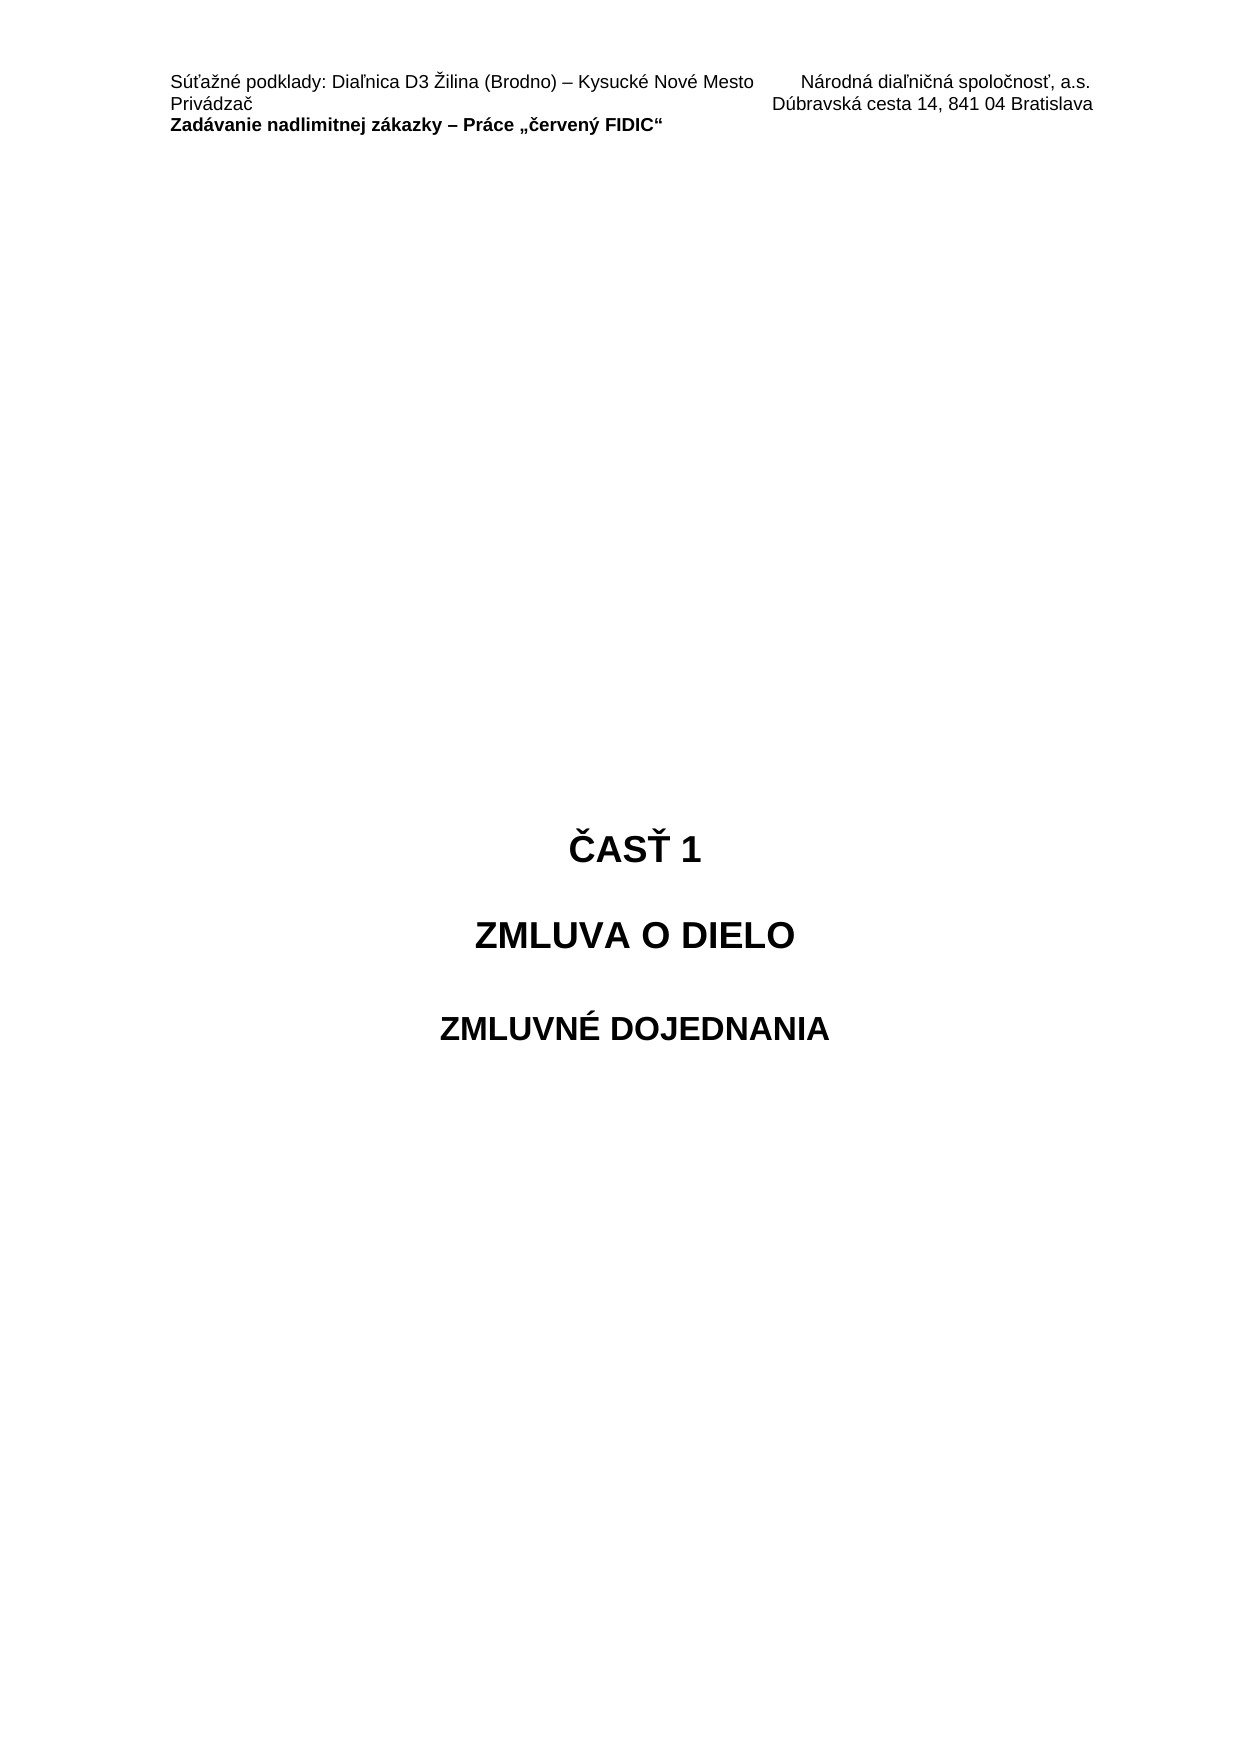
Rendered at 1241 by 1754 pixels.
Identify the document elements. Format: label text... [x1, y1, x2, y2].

text ZMLUVA O DIELO [148, 913, 1122, 957]
text ZMLUVNÉ DOJEDNANIA [148, 1011, 1122, 1048]
text Časť 1 [148, 827, 1122, 870]
